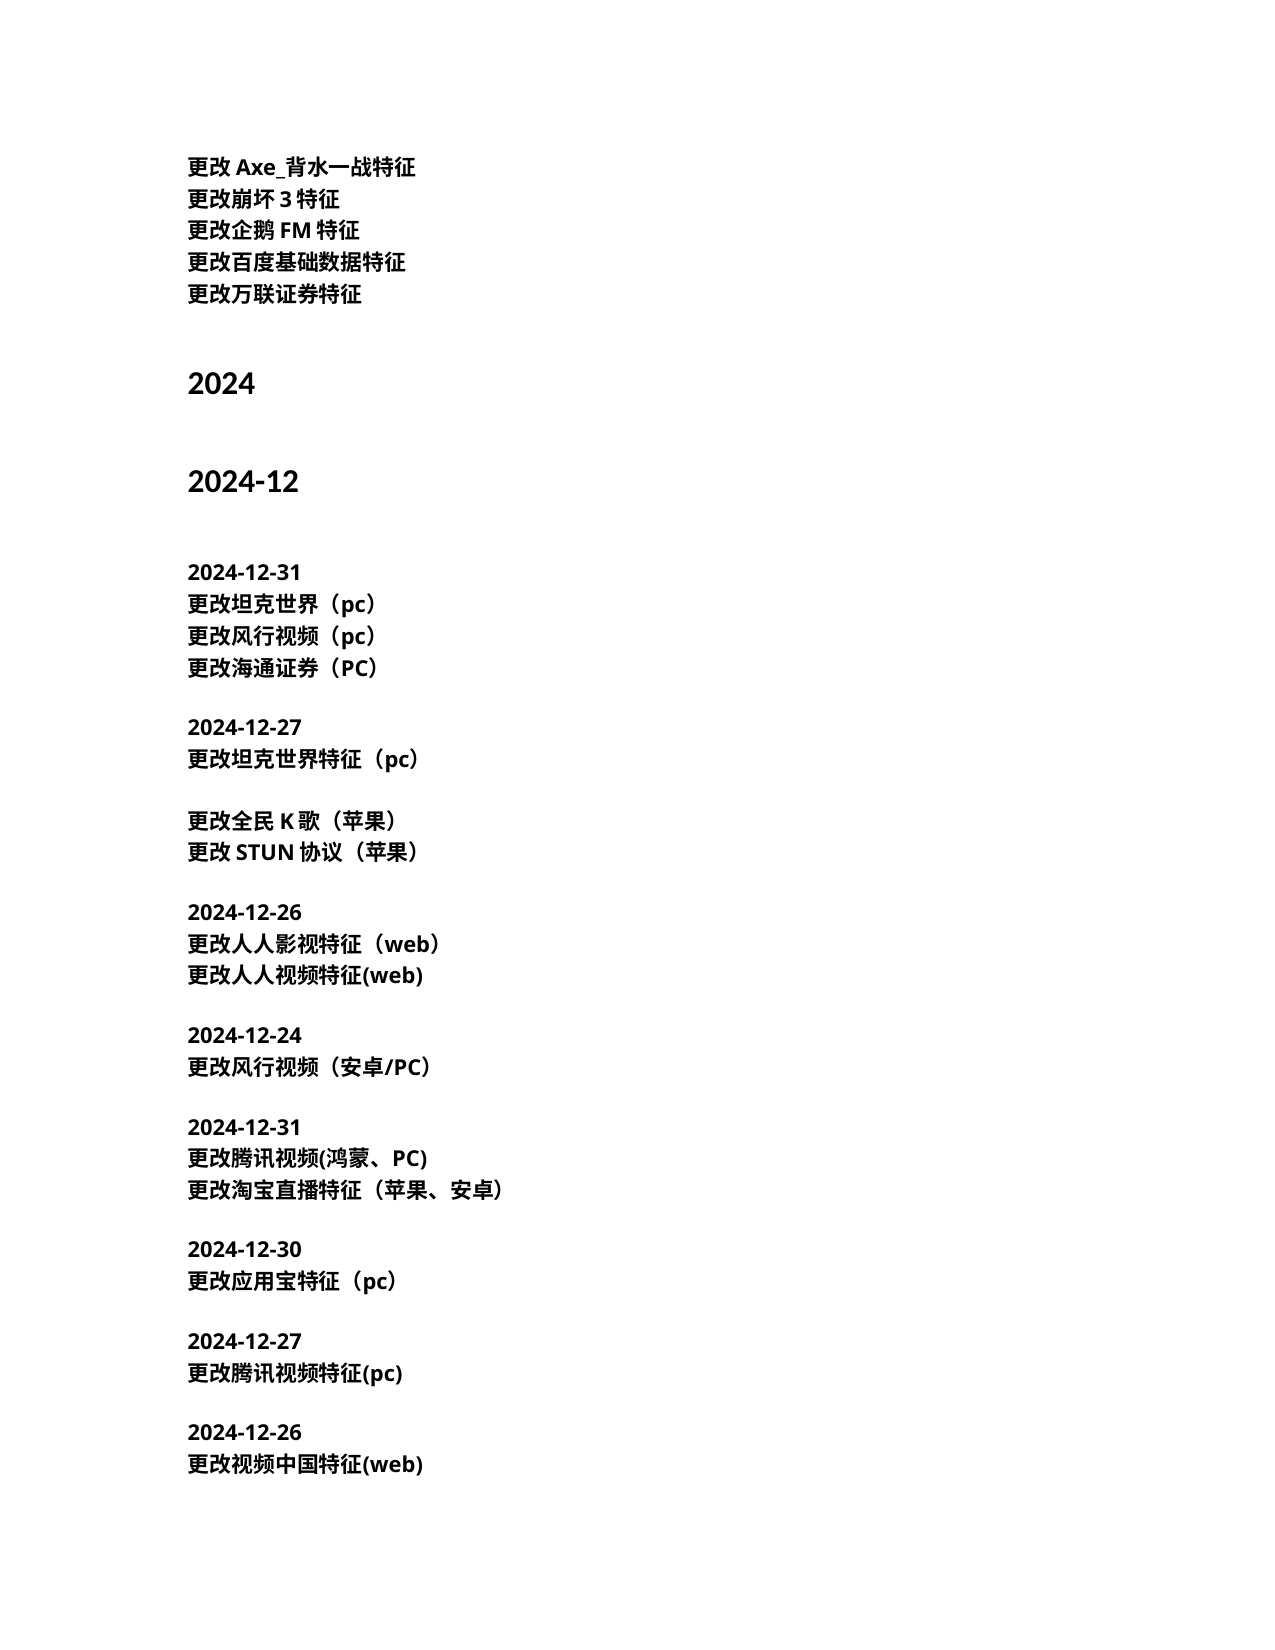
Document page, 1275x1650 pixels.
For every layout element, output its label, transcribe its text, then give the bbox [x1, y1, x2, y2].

text 更改海通证券（PC） [187, 651, 1087, 682]
text 更改风行视频（安卓/PC） [187, 1050, 1087, 1082]
text 更改企鹅FM特征 [187, 213, 1087, 245]
text 2024-12-26 [187, 1417, 1087, 1447]
text 更改淘宝直播特征（苹果、安卓） [187, 1173, 1087, 1205]
text 更改百度基础数据特征 [187, 245, 1087, 277]
text 更改Axe_背水一战特征 [187, 150, 1087, 182]
text 2024-12-26 [187, 897, 1087, 927]
text 更改STUN协议（苹果） [187, 835, 1087, 867]
text 更改人人视频特征(web) [187, 958, 1087, 990]
text 2024-12-30 [187, 1234, 1087, 1264]
text 更改风行视频（pc） [187, 619, 1087, 651]
text 更改全民K歌（苹果） [187, 804, 1087, 835]
text 更改坦克世界（pc） [187, 587, 1087, 619]
subtitle 2024-12 [187, 460, 1087, 501]
text 更改万联证券特征 [187, 277, 1087, 309]
text 更改坦克世界特征（pc） [187, 742, 1087, 774]
text 更改腾讯视频(鸿蒙、PC) [187, 1141, 1087, 1173]
subtitle 2024 [187, 362, 1087, 403]
text 2024-12-31 [187, 557, 1087, 587]
text 2024-12-27 [187, 712, 1087, 742]
text 2024-12-31 [187, 1111, 1087, 1141]
text 更改人人影视特征（web） [187, 927, 1087, 958]
text 更改应用宝特征（pc） [187, 1264, 1087, 1296]
text 2024-12-24 [187, 1020, 1087, 1050]
text 更改视频中国特征(web) [187, 1447, 1087, 1479]
text 2024-12-27 [187, 1326, 1087, 1356]
text 更改腾讯视频特征(pc) [187, 1356, 1087, 1387]
text 更改崩坏3特征 [187, 182, 1087, 213]
